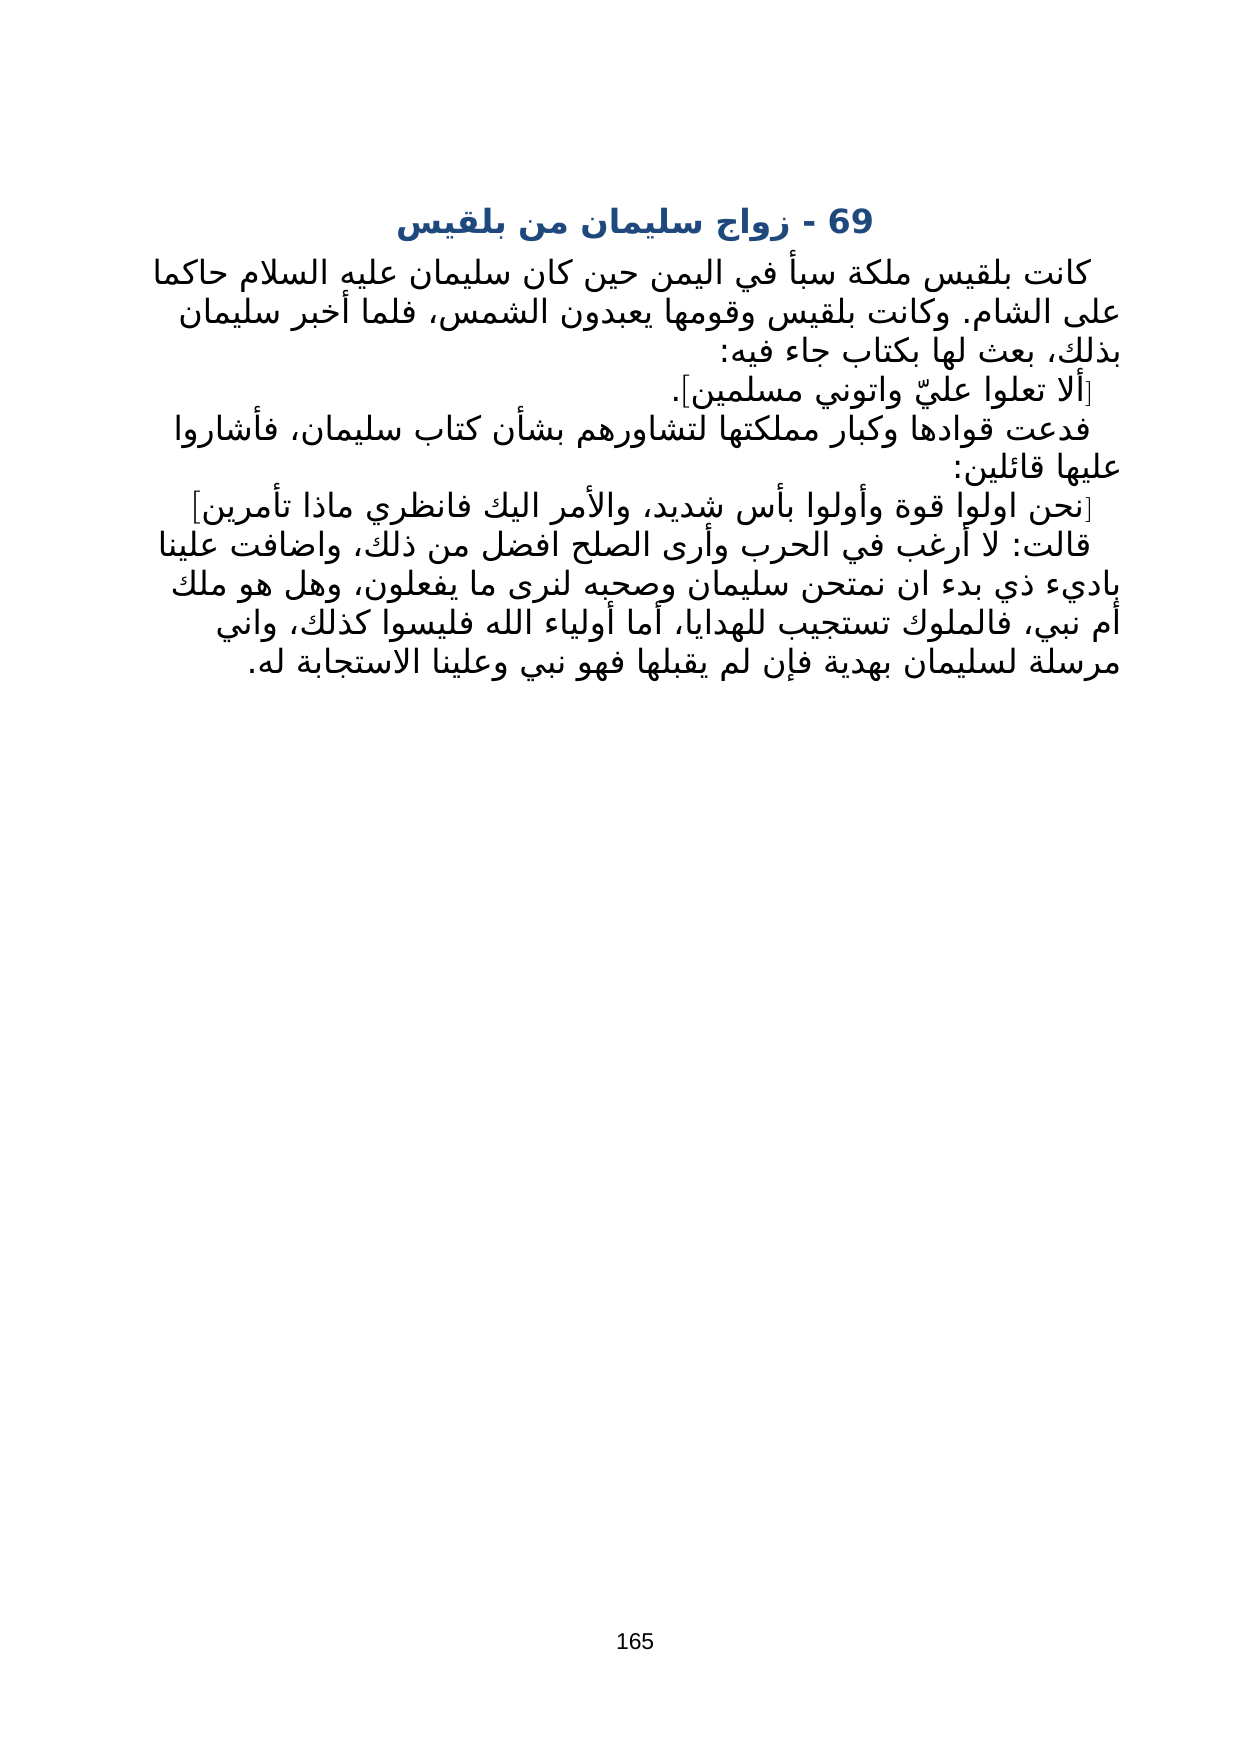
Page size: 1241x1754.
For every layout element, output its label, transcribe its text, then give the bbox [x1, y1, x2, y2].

text قالت: لا أرغب في الحرب وأرى الصلح افضل من ذلك، واضافت علينا باديء ذي بدء ان نمتحن سليمان وصحبه لنرى ما يفعلون، وهل هو ملك أم نبي، فالملوك تستجيب للهدايا، أما أولياء الله فليسوا كذلك، واني مرسلة لسليمان بهدية فإن لم يقبلها فهو نبي وعلينا الاستجابة له. [148, 526, 1122, 681]
text كانت بلقيس ملكة سبأ في اليمن حين كان سليمان عليه السلام حاكما على الشام. وكانت بلقيس وقومها يعبدون الشمس، فلما أخبر سليمان بذلك، بعث لها بكتاب جاء فيه: [148, 253, 1122, 370]
subtitle 69 - زواج سليمان من بلقيس [148, 202, 1122, 241]
text ألا تعلوا عليّ واتوني مسلمين. [148, 370, 1122, 409]
text نحن اولوا قوة وأولوا بأس شديد، والأمر اليك فانظري ماذا تأمرين [148, 487, 1122, 526]
text فدعت قوادها وكبار مملكتها لتشاورهم بشأن كتاب سليمان، فأشاروا عليها قائلين: [148, 409, 1122, 487]
